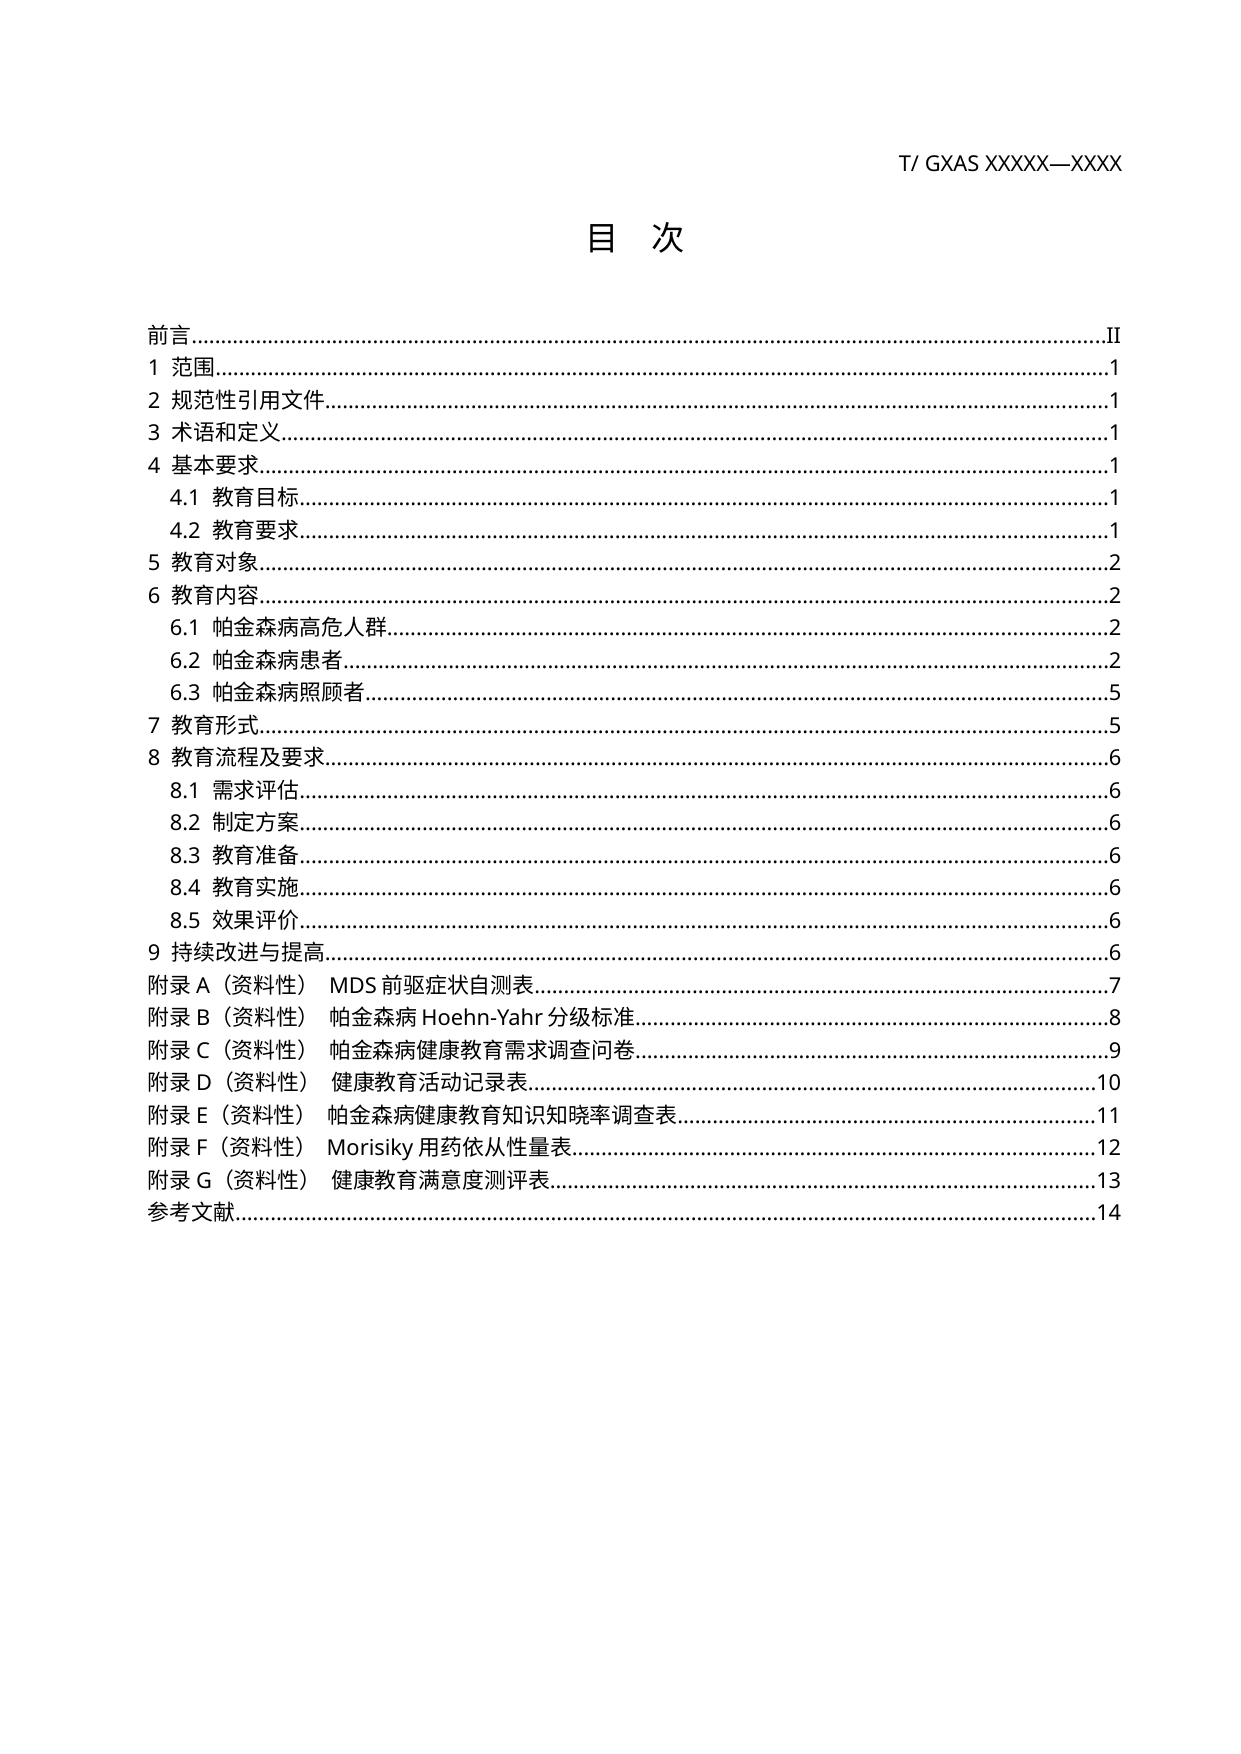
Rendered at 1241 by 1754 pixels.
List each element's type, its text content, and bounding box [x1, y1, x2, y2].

text 附录C（资料性） 帕金森病健康教育需求调查问卷 9 [148, 1033, 1122, 1065]
text 8.5 效果评价 6 [169, 903, 1122, 935]
text 3 术语和定义 1 [148, 415, 1122, 448]
text 8.4 教育实施 6 [169, 870, 1122, 903]
text 1 范围 1 [148, 350, 1122, 383]
text 4.2 教育要求 1 [169, 513, 1122, 545]
text 6.1 帕金森病高危人群 2 [169, 610, 1122, 643]
text 6.2 帕金森病患者 2 [169, 643, 1122, 675]
text 6.3 帕金森病照顾者 5 [169, 675, 1122, 708]
text 目次 [148, 204, 1122, 269]
text 8 教育流程及要求 6 [148, 740, 1122, 773]
text 附录D（资料性） 健康教育活动记录表 10 [148, 1065, 1122, 1098]
text 5 教育对象 2 [148, 545, 1122, 578]
text 附录F（资料性） Morisiky 用药依从性量表 12 [148, 1130, 1122, 1163]
text 8.3 教育准备 6 [169, 838, 1122, 870]
text 7 教育形式 5 [148, 708, 1122, 740]
text 9 持续改进与提高 6 [148, 935, 1122, 968]
text 附录A（资料性） MDS前驱症状自测表 7 [148, 968, 1122, 1000]
text 4 基本要求 1 [148, 448, 1122, 480]
text 4.1 教育目标 1 [169, 480, 1122, 513]
text 附录G（资料性） 健康教育满意度测评表 13 [148, 1163, 1122, 1195]
text 前言 II [148, 318, 1122, 350]
text 参考文献 14 [148, 1195, 1122, 1228]
text 8.1 需求评估 6 [169, 773, 1122, 805]
text 2 规范性引用文件 1 [148, 383, 1122, 415]
text 附录B（资料性） 帕金森病Hoehn-Yahr分级标准 8 [148, 1000, 1122, 1033]
text 附录E（资料性） 帕金森病健康教育知识知晓率调查表 11 [148, 1098, 1122, 1130]
text 8.2 制定方案 6 [169, 805, 1122, 838]
text 6 教育内容 2 [148, 578, 1122, 610]
